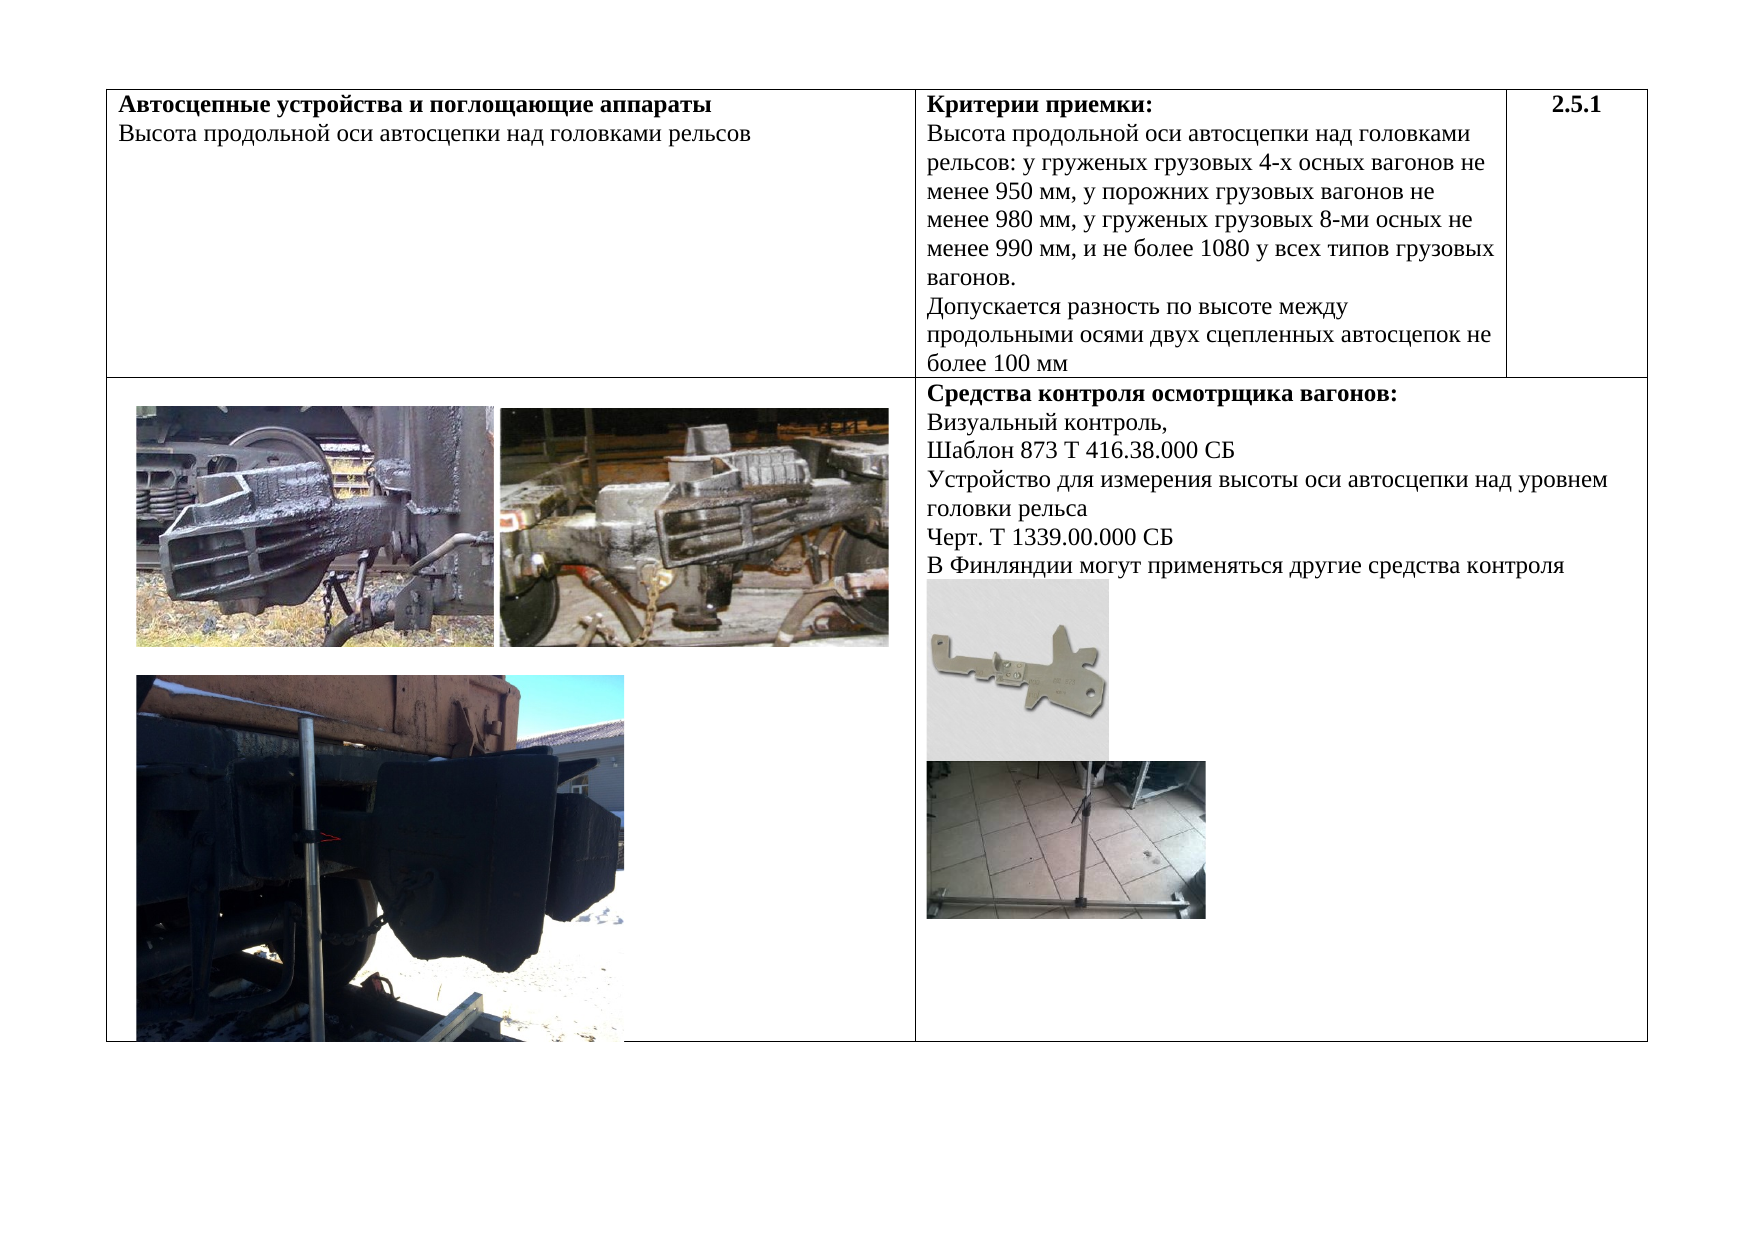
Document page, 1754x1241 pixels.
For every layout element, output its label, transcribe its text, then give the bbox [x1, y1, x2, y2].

picture [136, 675, 625, 1042]
table_cell [107, 378, 915, 1041]
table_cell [916, 378, 1647, 1041]
table_header 2.5.1 [1507, 90, 1647, 377]
picture [136, 406, 889, 647]
table_header Критерии приемки: Высота продольной оси автосцепки над головками рельсов: у груженых грузовых 4-х осных вагонов не менее 950 мм, у порожних грузовых вагонов не менее 980 мм, у груженых грузовых 8-ми осных не менее 990 мм, и не более 1080 у всех типов грузовых вагонов. Допускается разность по высоте между продольными осями двух сцепленных автосцепок не более 100 мм [916, 90, 1506, 377]
picture [926, 579, 1206, 919]
table_header Автосцепные устройства и поглощающие аппараты Высота продольной оси автосцепки над головками рельсов [107, 90, 915, 377]
